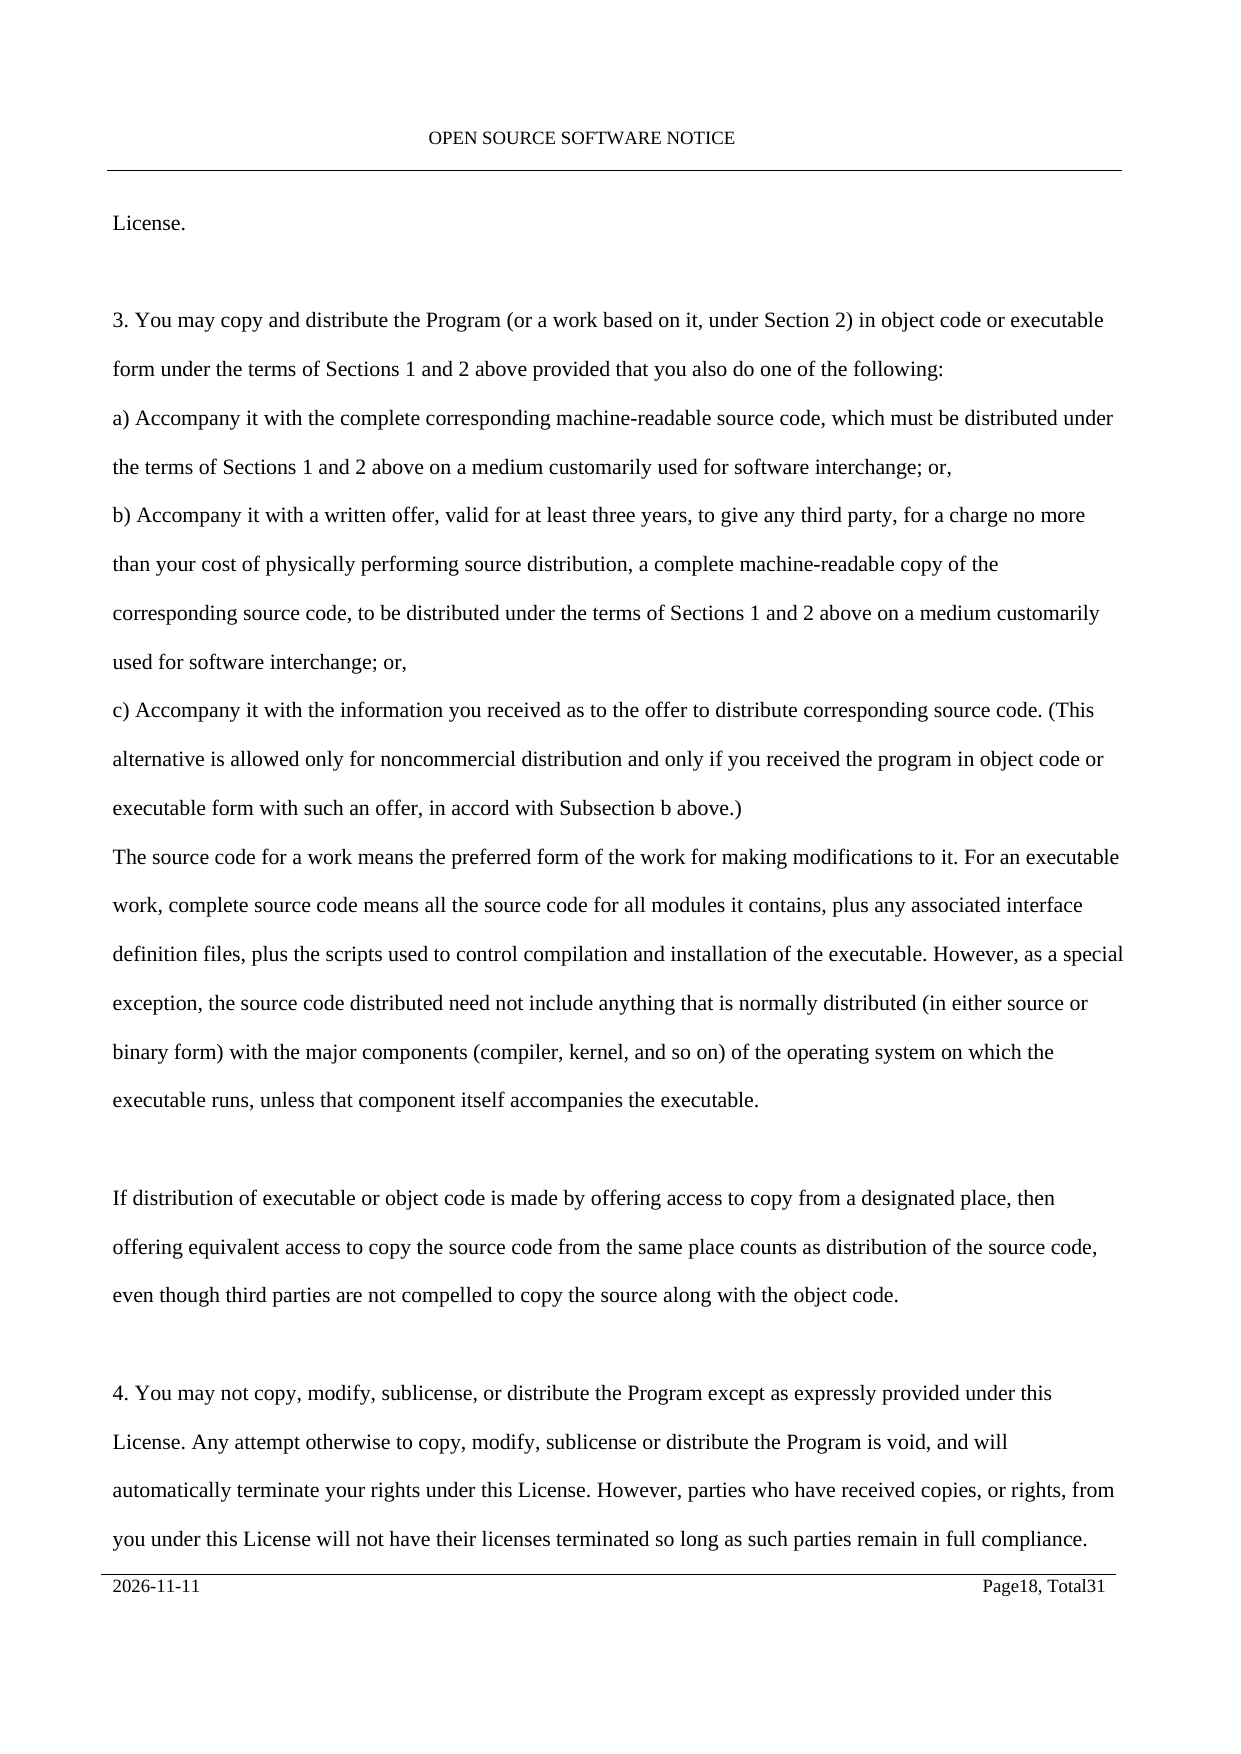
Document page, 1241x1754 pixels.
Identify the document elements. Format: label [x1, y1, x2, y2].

text [112, 206, 1128, 1555]
